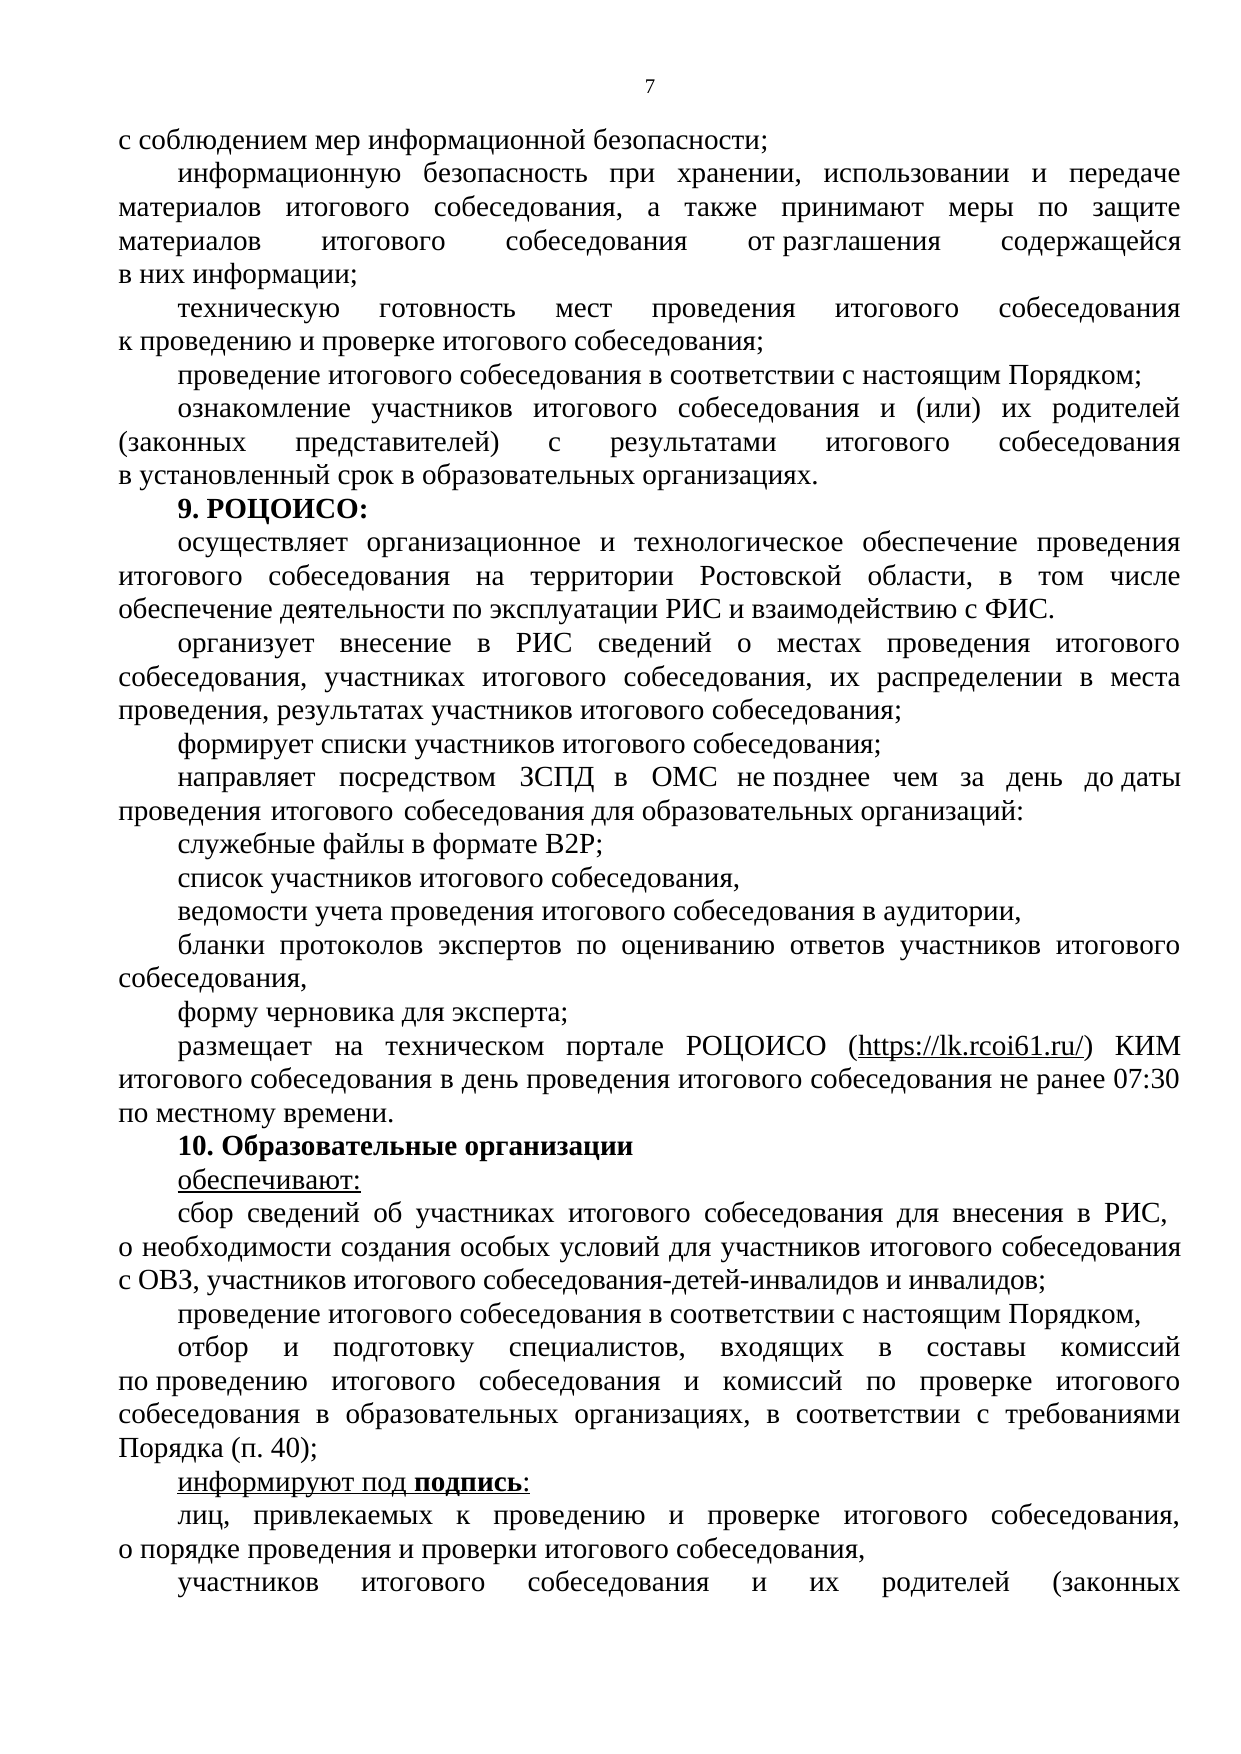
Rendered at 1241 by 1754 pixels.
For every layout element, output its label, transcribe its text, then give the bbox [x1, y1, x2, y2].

text ознакомление участников итогового собеседования и (или) их родителей (законных представителей) с результатами итогового собеседования в установленный срок в образовательных организациях. [118, 390, 1181, 491]
text техническую готовность мест проведения итогового собеседования к проведению и проверке итогового собеседования; [118, 290, 1181, 357]
text список участников итогового собеседования, [118, 860, 1181, 893]
text осуществляет организационное и технологическое обеспечение проведения итогового собеседования на территории Ростовской области, в том числе обеспечение деятельности по эксплуатации РИС и взаимодействию с ФИС. [118, 524, 1181, 625]
text служебные файлы в формате В2Р; [118, 826, 1181, 860]
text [118, 122, 1181, 156]
text 9. РОЦОИСО: [118, 491, 1181, 524]
text бланки протоколов экспертов по оцениванию ответов участников итогового собеседования, [118, 927, 1181, 994]
text лиц, привлекаемых к проведению и проверке итогового собеседования, о порядке проведения и проверки итогового собеседования, [118, 1497, 1181, 1564]
text отбор и подготовку специалистов, входящих в составы комиссий по проведению итогового собеседования и комиссий по проверке итогового собеседования в образовательных организациях, в соответствии с требованиями Порядка (п. 40); [118, 1329, 1181, 1464]
text направляет посредством ЗСПД в ОМС не позднее чем за день до даты проведения итогового собеседования для образовательных организаций: [118, 759, 1181, 826]
text проведение итогового собеседования в соответствии с настоящим Порядком, [118, 1296, 1181, 1329]
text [118, 1564, 1181, 1598]
text формирует списки участников итогового собеседования; [118, 726, 1181, 759]
text форму черновика для эксперта; [118, 994, 1181, 1028]
text информационную безопасность при хранении, использовании и передаче материалов итогового собеседования, а также принимают меры по защите материалов итогового собеседования от разглашения содержащейся в них информации; [118, 156, 1181, 290]
text размещает на техническом портале РОЦОИСО (https://lk.rcoi61.ru/) КИМ итогового собеседования в день проведения итогового собеседования не ранее 07:30 по местному времени. [118, 1028, 1181, 1128]
text информируют под подпись: [118, 1464, 1181, 1497]
text проведение итогового собеседования в соответствии с настоящим Порядком; [118, 357, 1181, 390]
text обеспечивают: [118, 1162, 1181, 1195]
text 10. Образовательные организации [118, 1128, 1181, 1162]
text ведомости учета проведения итогового собеседования в аудитории, [118, 893, 1181, 927]
text сбор сведений об участниках итогового собеседования для внесения в РИС, о необходимости создания особых условий для участников итогового собеседования с ОВЗ, участников итогового собеседования-детей-инвалидов и инвалидов; [118, 1195, 1181, 1296]
text организует внесение в РИС сведений о местах проведения итогового собеседования, участниках итогового собеседования, их распределении в места проведения, результатах участников итогового собеседования; [118, 625, 1181, 726]
